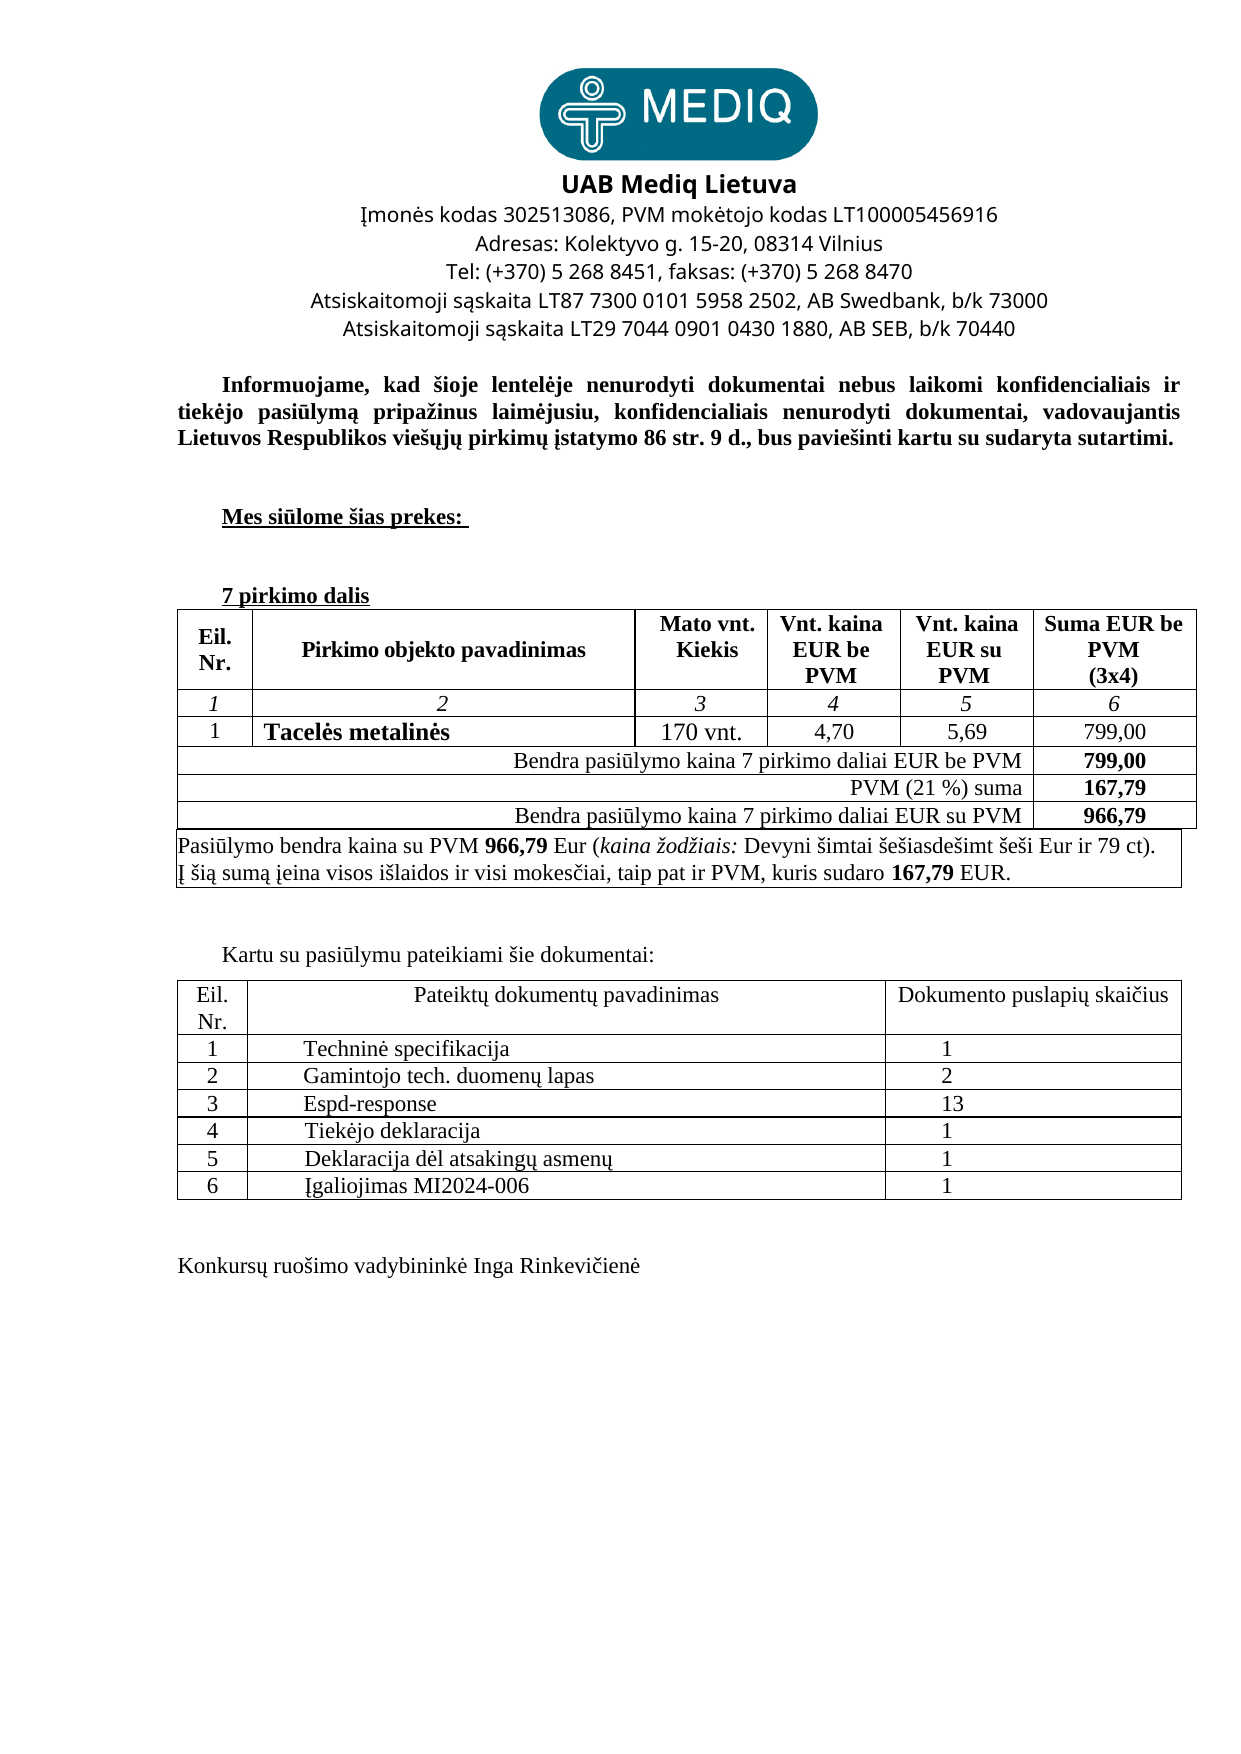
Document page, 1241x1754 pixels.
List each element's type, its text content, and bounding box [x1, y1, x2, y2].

text Į šią sumą įeina visos išlaidos ir visi mokesčiai, taip pat ir PVM, kuris sudaro 167,79 EUR. [177, 856, 1181, 887]
table_header Eil. Nr. [178, 610, 252, 689]
text Konkursų ruošimo vadybininkė Inga Rinkevičienė [177, 1252, 1181, 1279]
picture [532, 59, 826, 167]
table_cell 1 [886, 1035, 1181, 1062]
table_cell 4 [768, 690, 900, 716]
table_cell 3 [178, 1090, 247, 1116]
table_cell 5 [901, 690, 1033, 716]
table_header Mato vnt. Kiekis [636, 610, 767, 689]
table_cell 1 [886, 1172, 1181, 1198]
table_cell 5,69 [901, 717, 1033, 746]
table_cell Deklaracija dėl atsakingų asmenų [248, 1145, 885, 1171]
table_cell 1 [178, 717, 252, 746]
table_header Pirkimo objekto pavadinimas [253, 610, 634, 689]
text Kartu su pasiūlymu pateikiami šie dokumentai: [177, 941, 1181, 967]
table_header Vnt. kaina EUR be PVM [768, 610, 900, 689]
table_header Vnt. kaina EUR su PVM [901, 610, 1033, 689]
text 7 pirkimo dalis [177, 582, 1214, 609]
table_cell 1 [886, 1145, 1181, 1171]
table_cell 1 [178, 1035, 247, 1062]
table_cell Espd-response [248, 1090, 885, 1116]
table_cell 799,00 [1034, 717, 1196, 746]
text Informuojame, kad šioje lentelėje nenurodyti dokumentai nebus laikomi konfidencialiais ir tiekėjo pasiūlymą pripažinus laimėjusiu, konfidencialiais nenurodyti dokumentai, vadovaujantis Lietuvos Respublikos viešųjų pirkimų įstatymo 86 str. 9 d., bus paviešinti kartu su sudaryta sutartimi. [177, 372, 1181, 451]
table_cell 5 [178, 1145, 247, 1171]
table_cell 6 [178, 1172, 247, 1198]
table_cell 3 [636, 690, 767, 716]
table_cell 1 [178, 690, 252, 716]
table_cell Bendra pasiūlymo kaina 7 pirkimo daliai EUR su PVM [178, 802, 1033, 828]
table_cell Tacelės metalinės [253, 717, 634, 746]
table_cell 167,79 [1034, 775, 1196, 801]
table_cell Įgaliojimas MI2024-006 [248, 1172, 885, 1198]
table_cell 170 vnt. [636, 717, 767, 746]
table_cell 2 [253, 690, 634, 716]
text Pasiūlymo bendra kaina su PVM 966,79 Eur (kaina žodžiais: Devyni šimtai šešiasdešimt šeši Eur ir 79 ct). [177, 830, 1181, 856]
table_cell Gamintojo tech. duomenų lapas [248, 1063, 885, 1089]
table_header Suma EUR be PVM (3x4) [1034, 610, 1196, 689]
table_cell 6 [1034, 690, 1196, 716]
text Mes siūlome šias prekes: [177, 503, 1214, 530]
table_cell 2 [886, 1063, 1181, 1089]
table_cell PVM (21 %) suma [178, 775, 1033, 801]
table_header Eil.Nr. [178, 981, 247, 1034]
table_header Pateiktų dokumentų pavadinimas [248, 981, 885, 1034]
table_cell Bendra pasiūlymo kaina 7 pirkimo daliai EUR be PVM [178, 747, 1033, 773]
table_cell 1 [886, 1118, 1181, 1144]
table_cell Techninė specifikacija [248, 1035, 885, 1062]
table_cell 4 [178, 1118, 247, 1144]
table_cell Tiekėjo deklaracija [248, 1118, 885, 1144]
table_cell 13 [886, 1090, 1181, 1116]
table_cell 799,00 [1034, 747, 1196, 773]
table_cell 4,70 [768, 717, 900, 746]
table_header Dokumento puslapių skaičius [886, 981, 1181, 1034]
table_cell 2 [178, 1063, 247, 1089]
table_cell 966,79 [1034, 802, 1196, 828]
